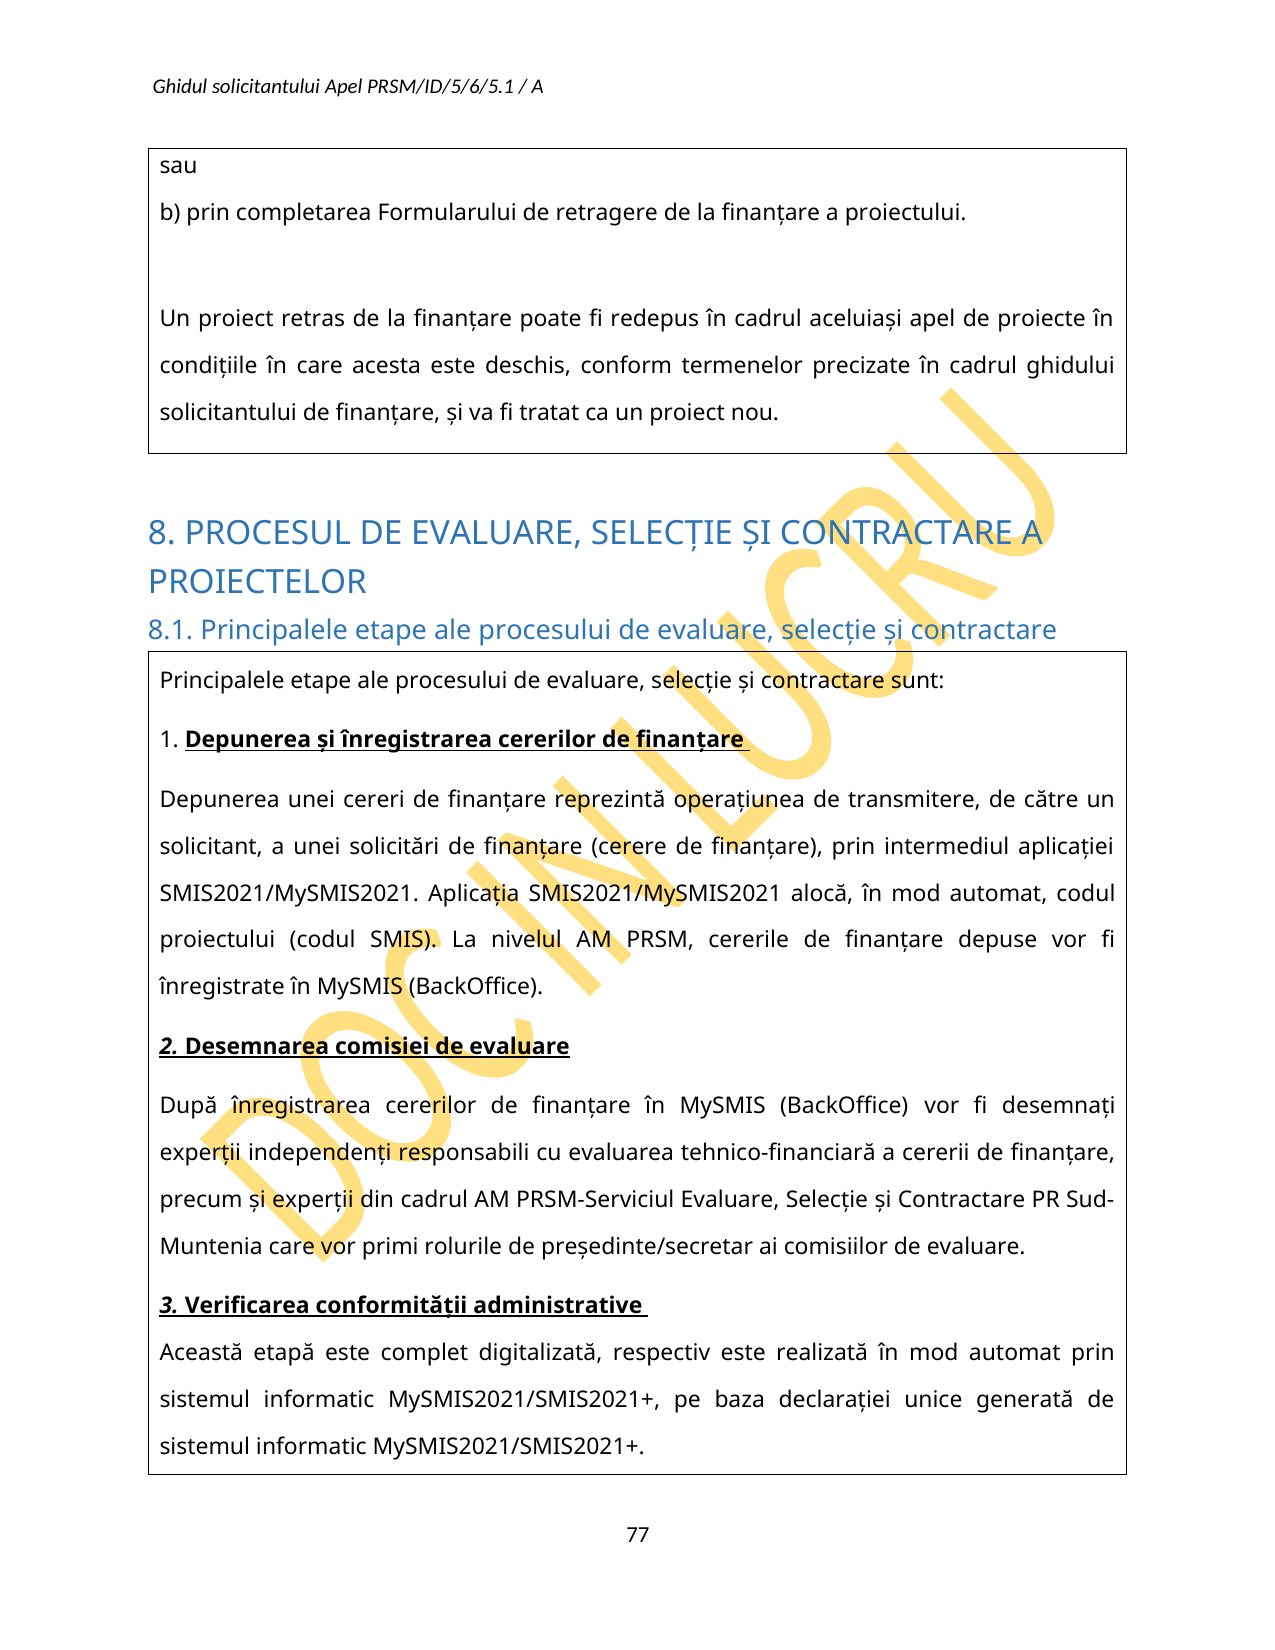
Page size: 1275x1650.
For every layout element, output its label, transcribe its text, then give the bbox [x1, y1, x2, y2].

subtitle 8. PROCESUL DE EVALUARE, SELECȚIE ȘI CONTRACTARE A PROIECTELOR [148, 509, 1127, 603]
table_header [149, 149, 1126, 452]
subtitle 8.1. Principalele etape ale procesului de evaluare, selecție și contractare [148, 611, 1127, 648]
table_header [149, 652, 1126, 1474]
